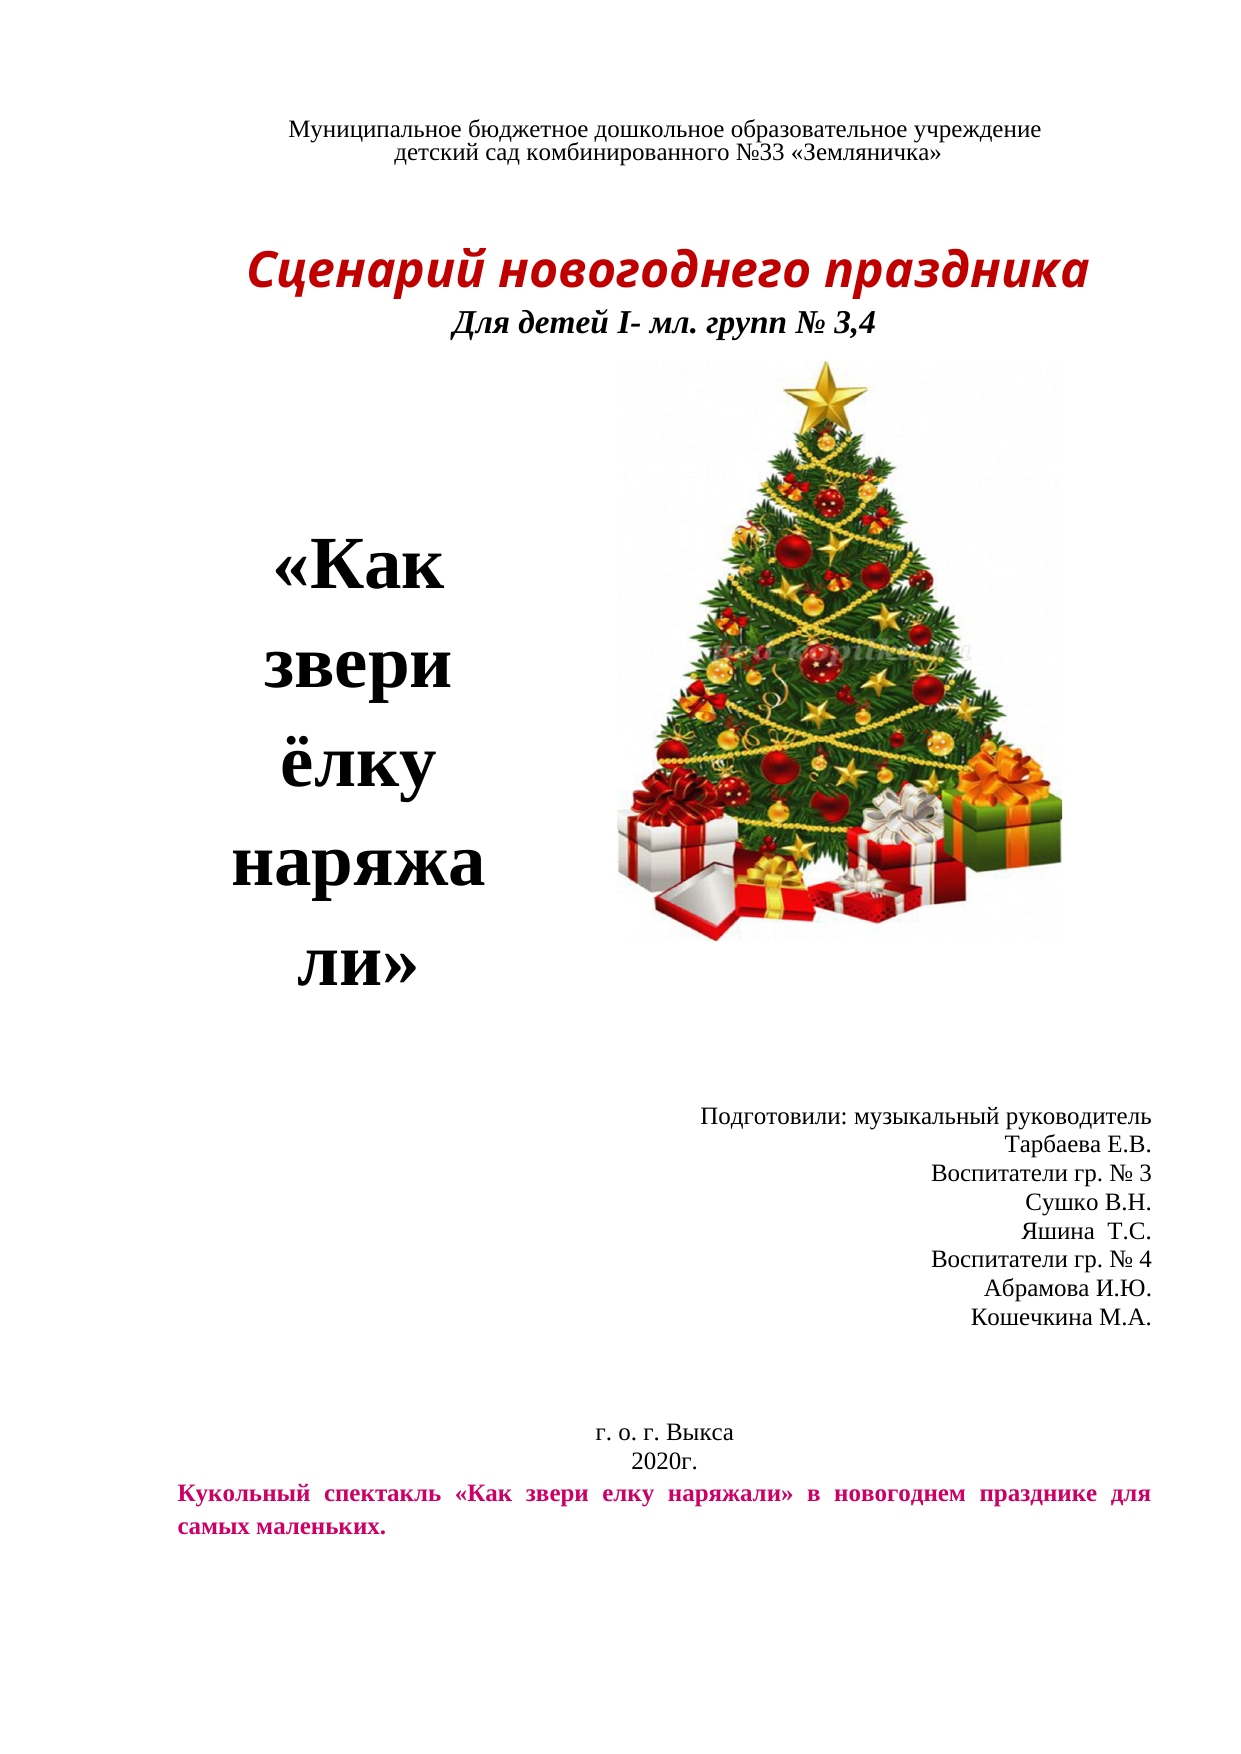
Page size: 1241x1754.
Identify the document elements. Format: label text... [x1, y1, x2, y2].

text Сценарий новогоднего праздника [177, 234, 1159, 302]
text Подготовили: музыкальный руководитель [177, 1101, 1152, 1129]
text Для детей I- мл. групп № 3,4 [177, 302, 1152, 341]
text Яшина Т.С. [177, 1216, 1152, 1244]
text Сушко В.Н. [177, 1187, 1152, 1216]
text Муниципальное бюджетное дошкольное образовательное учреждение детский сад комбинированного №33 «Земляничка» [177, 118, 1159, 166]
text Кукольный спектакль «Как звери елку наряжали» в новогоднем празднике для самых маленьких. [177, 1474, 1152, 1540]
text Воспитатели гр. № 3 [177, 1158, 1152, 1187]
picture [617, 361, 1063, 941]
text г. о. г. Выкса [177, 1417, 1152, 1446]
text Воспитатели гр. № 4 [177, 1244, 1152, 1273]
text 2020г. [177, 1446, 1152, 1474]
text Тарбаева Е.В. [177, 1129, 1152, 1158]
text Абрамова И.Ю. [177, 1273, 1152, 1302]
text Кошечкина М.А. [177, 1302, 1152, 1331]
